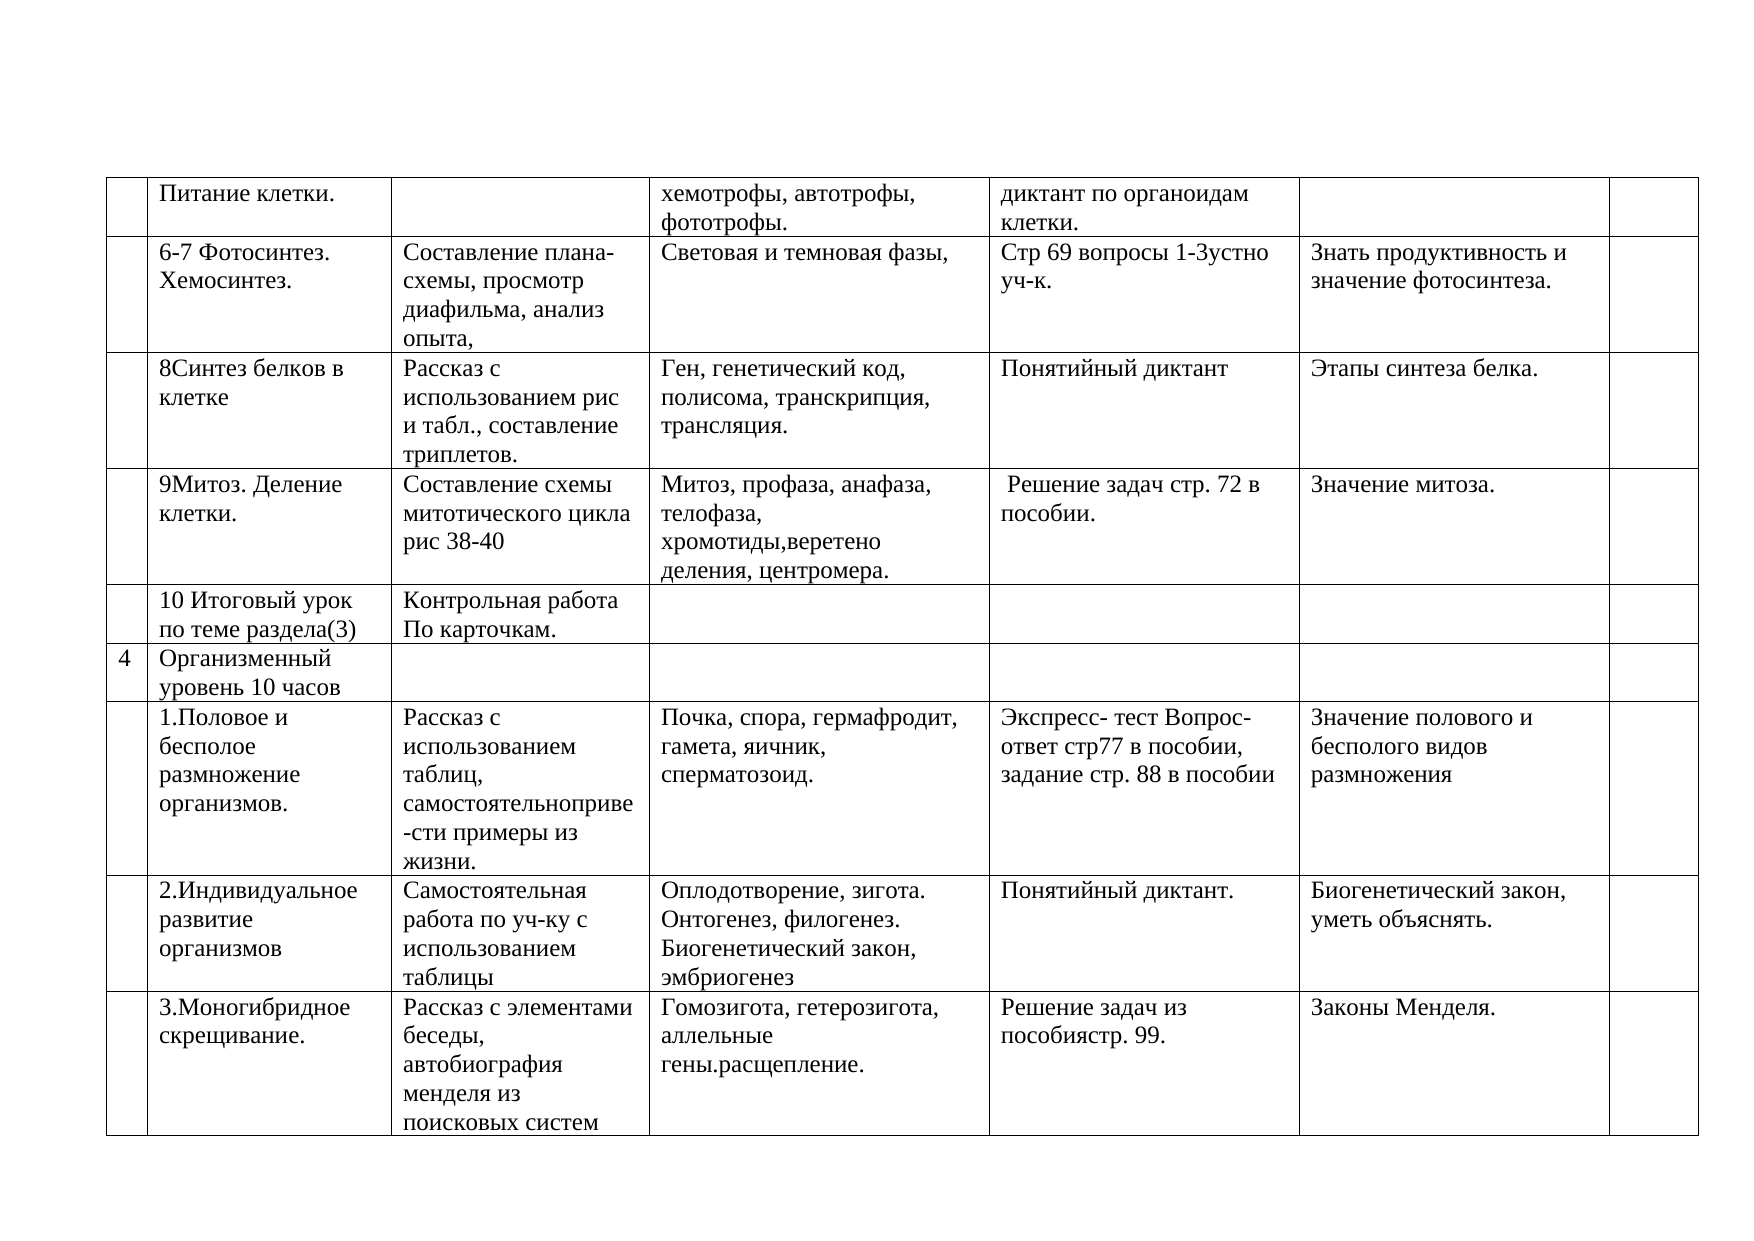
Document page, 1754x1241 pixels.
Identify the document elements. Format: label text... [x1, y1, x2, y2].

table_cell [650, 585, 989, 642]
table_cell Самостоятельная работа по уч-ку с использованием таблицы [392, 876, 649, 991]
table_cell [107, 585, 147, 642]
table_cell Значение полового и бесполого видов размножения [1300, 702, 1609, 874]
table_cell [650, 992, 989, 1135]
table_cell Контрольная работа По карточкам. [392, 585, 649, 642]
table_cell [650, 644, 989, 701]
table_cell Оплодотворение, зигота. Онтогенез, филогенез. Биогенетический закон, эмбриогенез [650, 876, 989, 991]
table_cell Стр 69 вопросы 1-3устно уч-к. [990, 237, 1299, 352]
table_cell Митоз, профаза, анафаза, телофаза, хромотиды,веретено деления, центромера. [650, 469, 989, 584]
table_cell [990, 585, 1299, 642]
table_cell [107, 469, 147, 584]
table_cell [392, 644, 649, 701]
table_cell [1610, 992, 1698, 1135]
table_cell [148, 178, 391, 236]
table_cell [1610, 702, 1698, 874]
table_cell [1300, 585, 1609, 642]
table_cell Законы Менделя. [1300, 992, 1609, 1135]
table_cell [107, 237, 147, 352]
table_cell 9Митоз. Деление клетки. [148, 469, 391, 584]
table_cell [1610, 178, 1698, 236]
table_cell Знать продуктивность и значение фотосинтеза. [1300, 237, 1609, 352]
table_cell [990, 992, 1299, 1135]
table_cell [1300, 644, 1609, 701]
table_cell Составление плана-схемы, просмотр диафильма, анализ опыта, [392, 237, 649, 352]
table_cell [1610, 469, 1698, 584]
table_cell 2.Индивидуальное развитие организмов [148, 876, 391, 991]
table_cell Ген, генетический код, полисома, транскрипция, трансляция. [650, 353, 989, 468]
table_cell Этапы синтеза белка. [1300, 353, 1609, 468]
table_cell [148, 992, 391, 1135]
table_cell Решение задач стр. 72 в пособии. [990, 469, 1299, 584]
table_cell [392, 992, 649, 1135]
table_cell [990, 644, 1299, 701]
table_cell [1610, 353, 1698, 468]
table_cell [107, 353, 147, 468]
table_cell Составление схемы митотического цикла рис 38-40 [392, 469, 649, 584]
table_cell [990, 178, 1299, 236]
table_cell 10 Итоговый урок по теме раздела(3) [148, 585, 391, 642]
table_cell [107, 992, 147, 1135]
table_cell Биогенетический закон, уметь объяснять. [1300, 876, 1609, 991]
table_cell [107, 702, 147, 874]
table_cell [650, 178, 989, 236]
table_cell [1610, 876, 1698, 991]
table_cell 6-7 Фотосинтез. Хемосинтез. [148, 237, 391, 352]
table_cell Рассказ с использованием рис и табл., составление триплетов. [392, 353, 649, 468]
table_cell Экспресс- тест Вопрос- ответ стр77 в пособии, задание стр. 88 в пособии [990, 702, 1299, 874]
table_cell [107, 178, 147, 236]
table_cell Значение митоза. [1300, 469, 1609, 584]
table_cell [1610, 237, 1698, 352]
table_cell [107, 876, 147, 991]
table_cell Рассказ с использованием таблиц, самостоятельноприве-сти примеры из жизни. [392, 702, 649, 874]
table_cell Почка, спора, гермафродит, гамета, яичник, сперматозоид. [650, 702, 989, 874]
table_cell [392, 178, 649, 236]
table_cell 1.Половое и бесполое размножение организмов. [148, 702, 391, 874]
table_cell 8Синтез белков в клетке [148, 353, 391, 468]
table_cell Световая и темновая фазы, [650, 237, 989, 352]
table_cell Организменный уровень 10 часов [148, 644, 391, 701]
table_cell Понятийный диктант [990, 353, 1299, 468]
table_cell [1610, 585, 1698, 642]
table_cell 4 [107, 644, 147, 701]
table_cell Понятийный диктант. [990, 876, 1299, 991]
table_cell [1300, 178, 1609, 236]
table_cell [1610, 644, 1698, 701]
